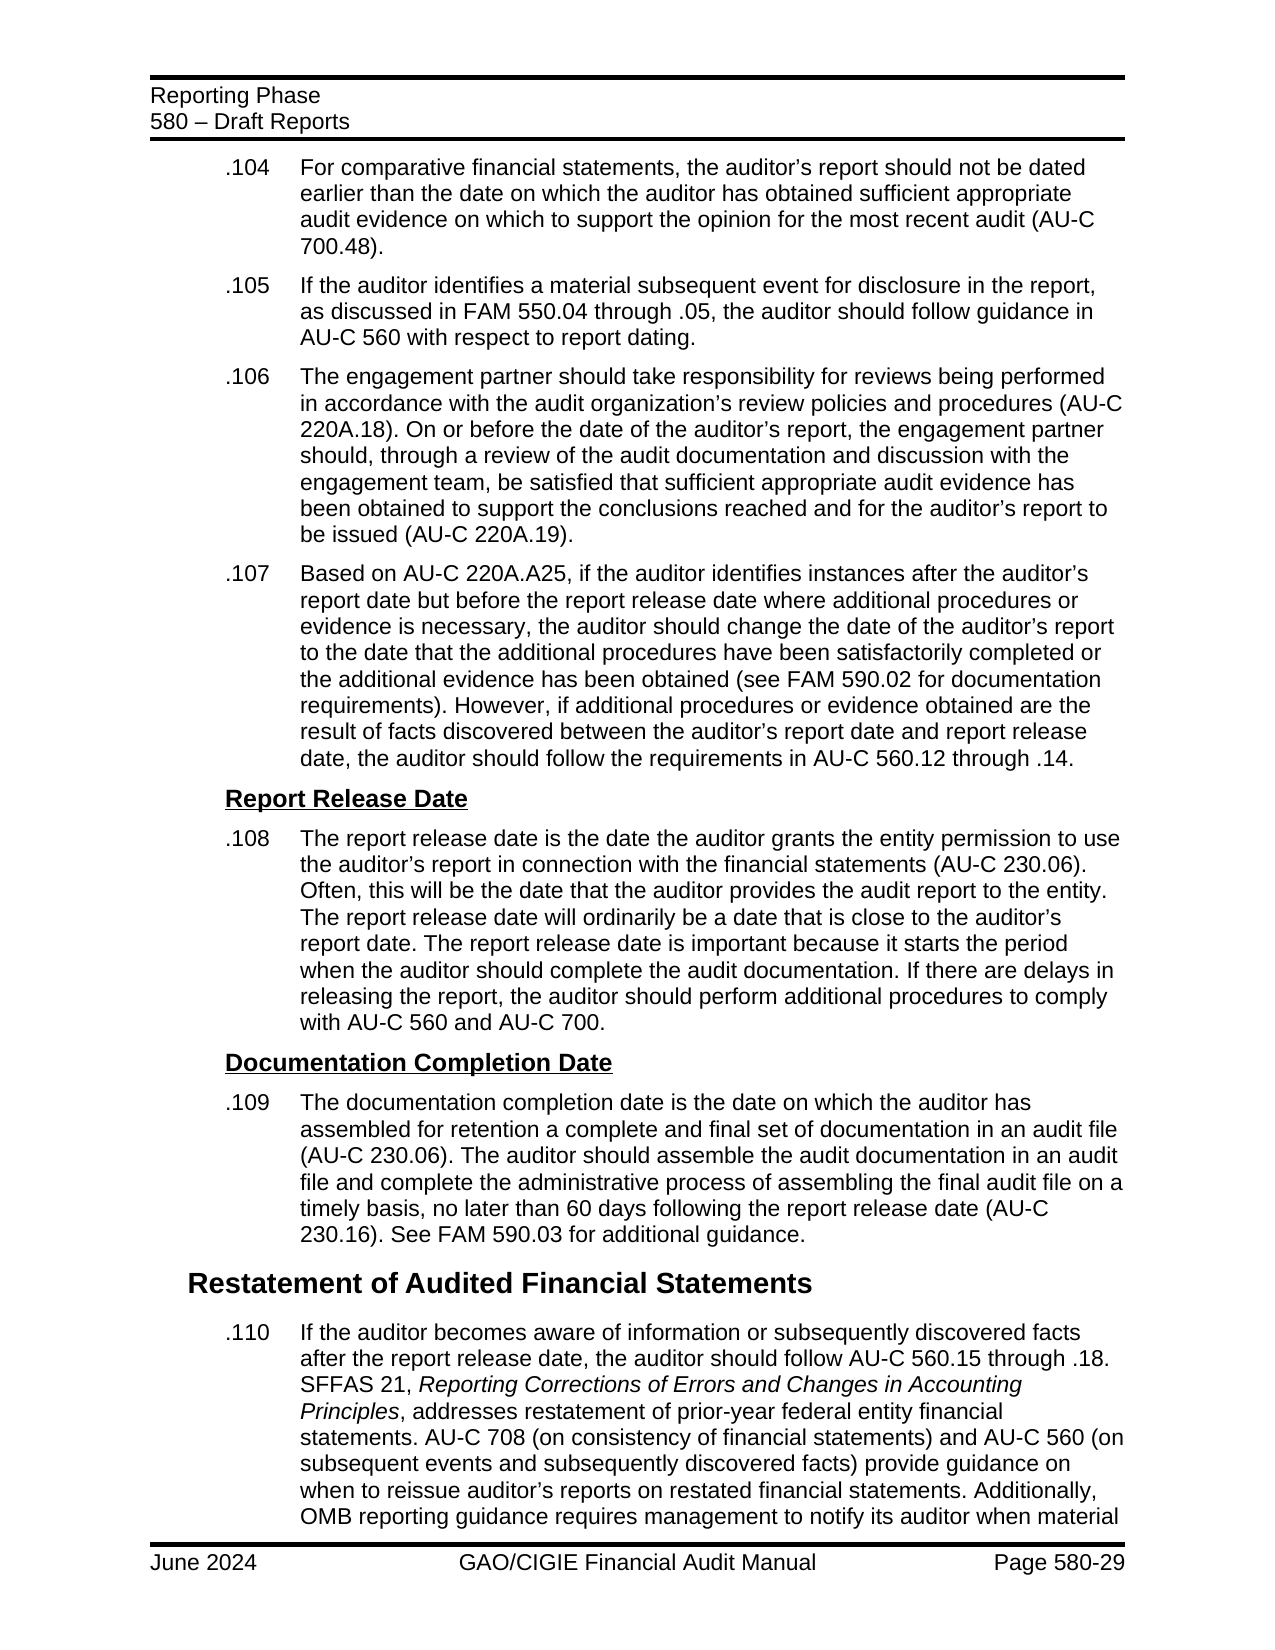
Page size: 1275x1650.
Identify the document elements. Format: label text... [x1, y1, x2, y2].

text Based on AU-C 220A.A25, if the auditor identifies instances after the auditor’s report date but before the report release date where additional procedures or evidence is necessary, the auditor should change the date of the auditor’s report to the date that the additional procedures have been satisfactorily completed or the additional evidence has been obtained (see FAM 590.02 for documentation requirements). However, if additional procedures or evidence obtained are the result of facts discovered between the auditor’s report date and report release date, the auditor should follow the requirements in AU-C 560.12 through .14. [225, 560, 1125, 771]
text The engagement partner should take responsibility for reviews being performed in accordance with the audit organization’s review policies and procedures (AU-C 220A.18). On or before the date of the auditor’s report, the engagement partner should, through a review of the audit documentation and discussion with the engagement team, be satisfied that sufficient appropriate audit evidence has been obtained to support the conclusions reached and for the auditor’s report to be issued (AU-C 220A.19). [225, 363, 1125, 548]
subtitle Restatement of Audited Financial Statements [187, 1266, 1125, 1300]
text If the auditor identifies a material subsequent event for disclosure in the report, as discussed in FAM 550.04 through .05, the auditor should follow guidance in AU-C 560 with respect to report dating. [225, 272, 1125, 351]
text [225, 1318, 1125, 1529]
text The report release date is the date the auditor grants the entity permission to use the auditor’s report in connection with the financial statements (AU-C 230.06). Often, this will be the date that the auditor provides the audit report to the entity. The report release date will ordinarily be a date that is close to the auditor’s report date. The report release date is important because it starts the period when the auditor should complete the audit documentation. If there are delays in releasing the report, the auditor should perform additional procedures to comply with AU-C 560 and AU-C 700. [225, 825, 1125, 1036]
text For comparative financial statements, the auditor’s report should not be dated earlier than the date on which the auditor has obtained sufficient appropriate audit evidence on which to support the opinion for the most recent audit (AU-C 700.48). [225, 154, 1125, 259]
subtitle Report Release Date [225, 783, 1125, 812]
text The documentation completion date is the date on which the auditor has assembled for retention a complete and final set of documentation in an audit file (AU-C 230.06). The auditor should assemble the audit documentation in an audit file and complete the administrative process of assembling the final audit file on a timely basis, no later than 60 days following the report release date (AU-C 230.16). See FAM 590.03 for additional guidance. [225, 1089, 1125, 1247]
subtitle Documentation Completion Date [225, 1048, 1125, 1077]
